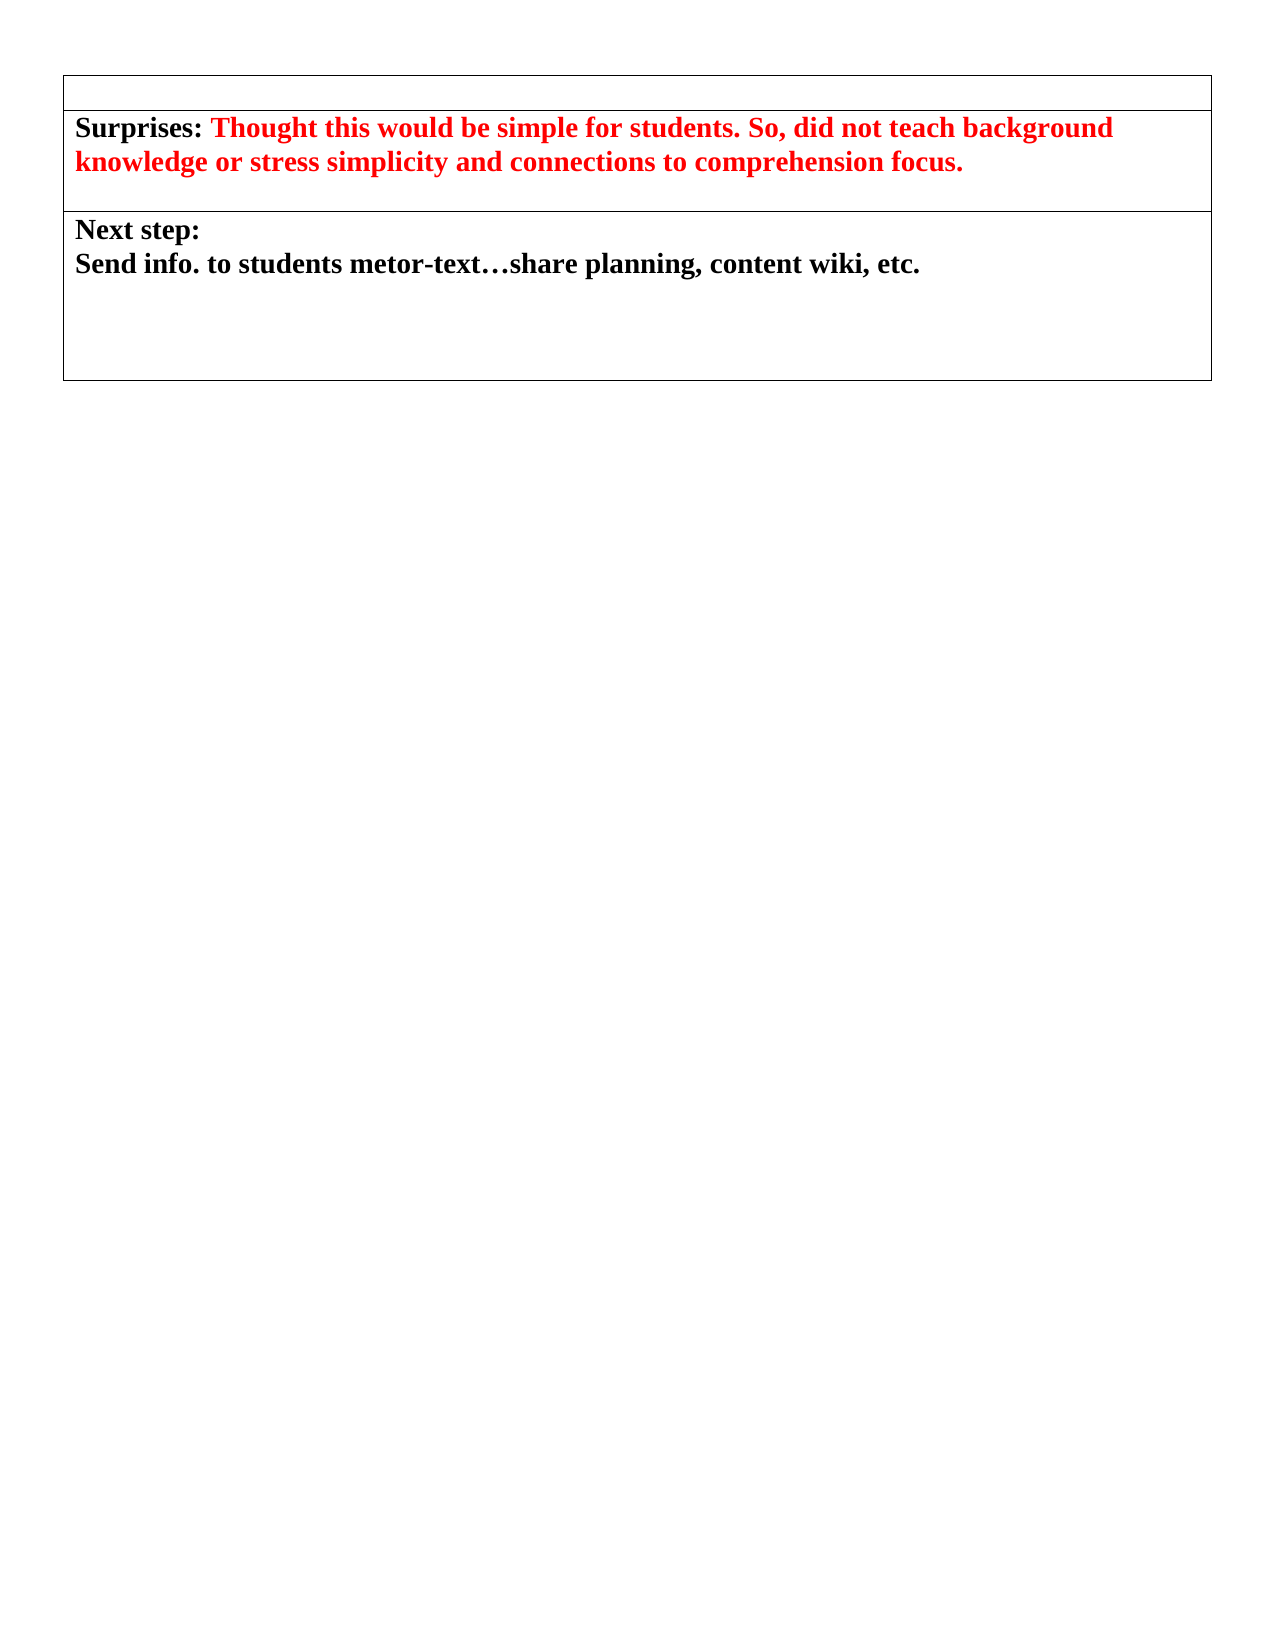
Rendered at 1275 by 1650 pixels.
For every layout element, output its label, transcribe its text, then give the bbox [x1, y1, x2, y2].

table_cell Surprises: Thought this would be simple for students. So, did not teach background knowledge or stress simplicity and connections to comprehension focus. [64, 111, 1211, 211]
table_cell Next step: Send info. to students metor-text…share planning, content wiki, etc. [64, 212, 1211, 380]
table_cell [64, 76, 1211, 109]
